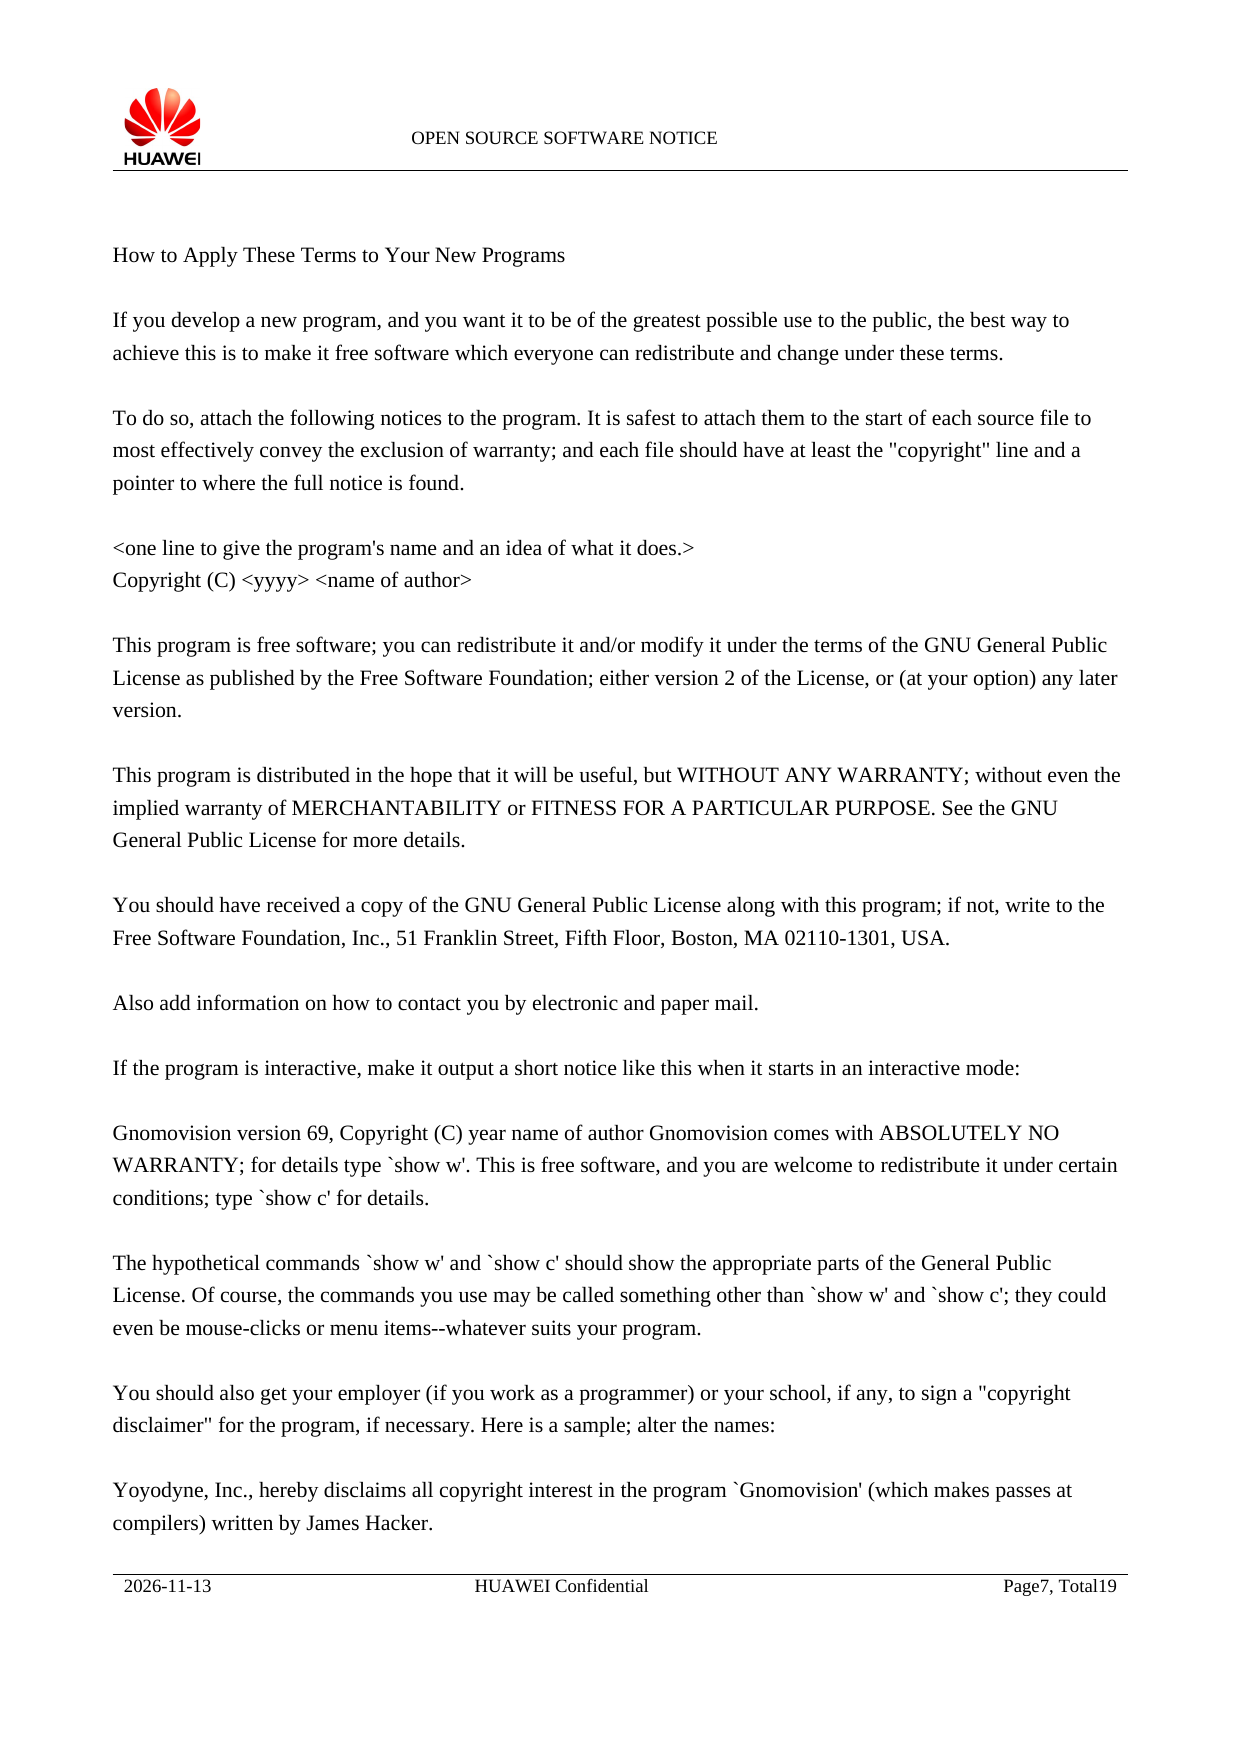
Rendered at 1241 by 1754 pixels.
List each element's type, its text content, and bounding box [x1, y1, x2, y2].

picture [124, 88, 201, 165]
